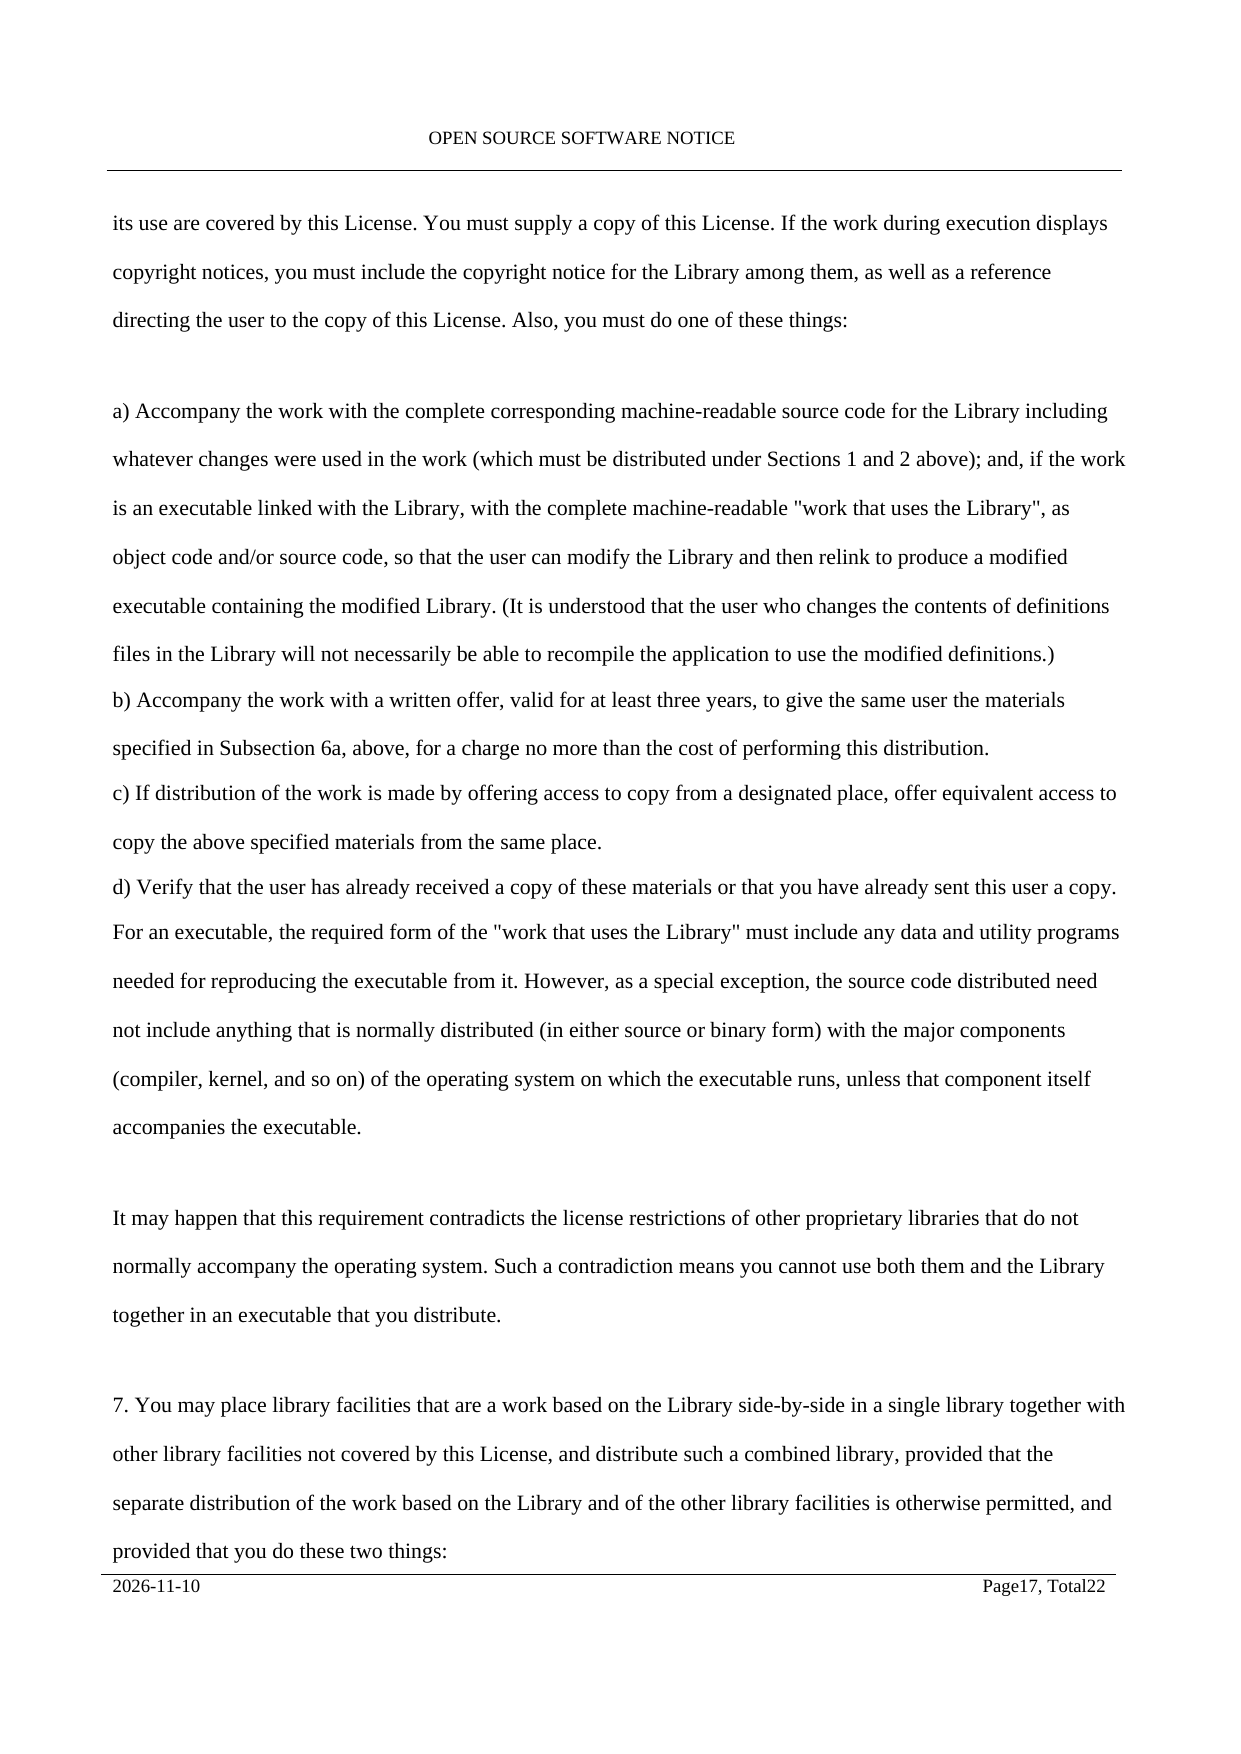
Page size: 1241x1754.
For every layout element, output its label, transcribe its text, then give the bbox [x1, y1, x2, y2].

text b) Accompany the work with a written offer, valid for at least three years, to give the same user the materials specified in Subsection 6a, above, for a charge no more than the cost of performing this distribution. [112, 683, 1128, 764]
text d) Verify that the user has already received a copy of these materials or that you have already sent this user a copy. [112, 871, 1128, 903]
text 7. You may place library facilities that are a work based on the Library side-by-side in a single library together with other library facilities not covered by this License, and distribute such a combined library, provided that the separate distribution of the work based on the Library and of the other library facilities is otherwise permitted, and provided that you do these two things: [112, 1389, 1128, 1567]
text It may happen that this requirement contradicts the license restrictions of other proprietary libraries that do not normally accompany the operating system. Such a contradiction means you cannot use both them and the Library together in an executable that you distribute. [112, 1201, 1128, 1331]
text a) Accompany the work with the complete corresponding machine-readable source code for the Library including whatever changes were used in the work (which must be distributed under Sections 1 and 2 above); and, if the work is an executable linked with the Library, with the complete machine-readable "work that uses the Library", as object code and/or source code, so that the user can modify the Library and then relink to produce a modified executable containing the modified Library. (It is understood that the user who changes the contents of definitions files in the Library will not necessarily be able to recompile the application to use the modified definitions.) [112, 394, 1128, 670]
text c) If distribution of the work is made by offering access to copy from a designated place, offer equivalent access to copy the above specified materials from the same place. [112, 777, 1128, 858]
text For an executable, the required form of the "work that uses the Library" must include any data and utility programs needed for reproducing the executable from it. However, as a special exception, the source code distributed need not include anything that is normally distributed (in either source or binary form) with the major components (compiler, kernel, and so on) of the operating system on which the executable runs, unless that component itself accompanies the executable. [112, 916, 1128, 1143]
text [112, 206, 1128, 336]
